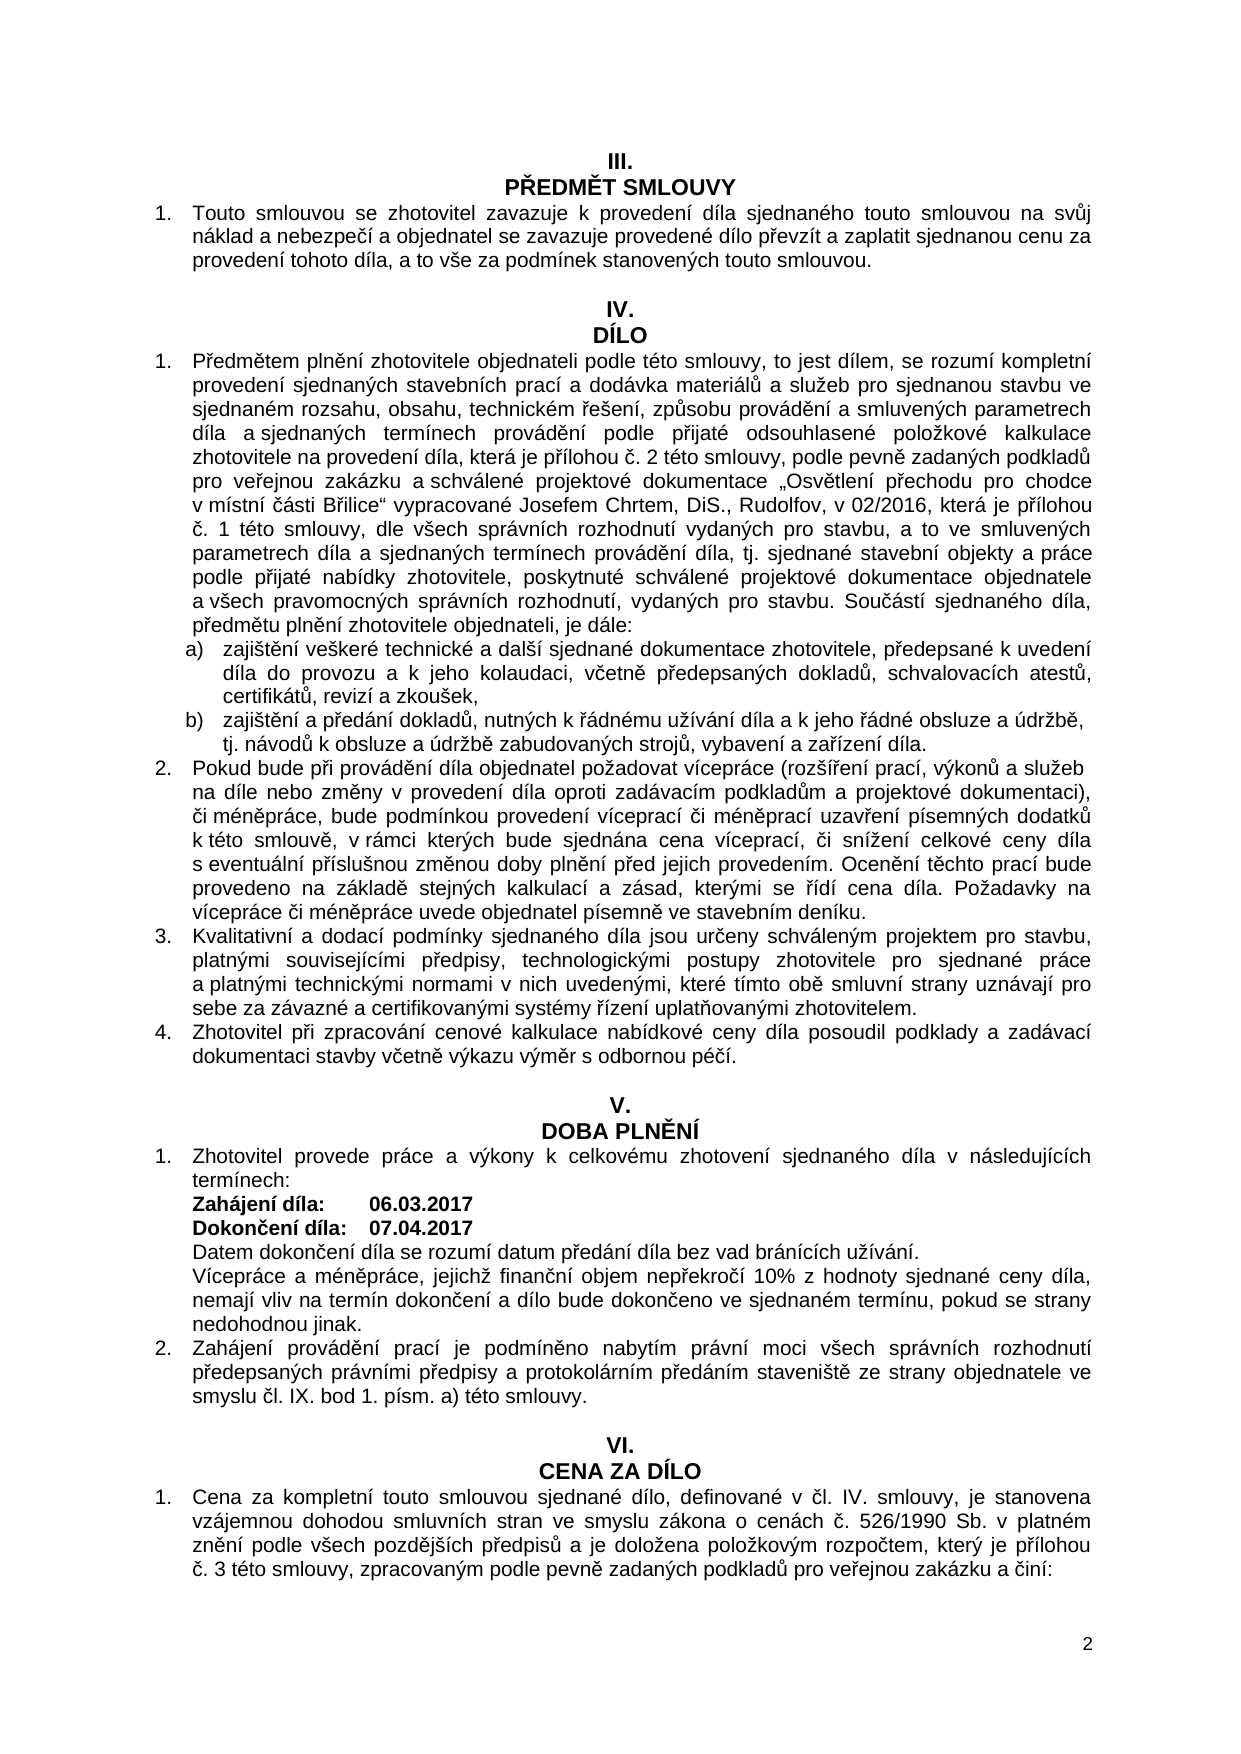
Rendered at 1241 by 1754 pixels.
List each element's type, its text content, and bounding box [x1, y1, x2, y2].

text PŘEDMĚT SMLOUVY [148, 174, 1093, 200]
list Kvalitativní a dodací podmínky sjednaného díla jsou určeny schváleným projektem pro stavbu, platnými souvisejícími předpisy, technologickými postupy zhotovitele pro sjednané práce a platnými technickými normami v nich uvedenými, které tímto obě smluvní strany uznávají pro sebe za závazné a certifikovanými systémy řízení uplatňovanými zhotovitelem. [154, 924, 1093, 1020]
list Předmětem plnění zhotovitele objednateli podle této smlouvy, to jest dílem, se rozumí kompletní provedení sjednaných stavebních prací a dodávka materiálů a služeb pro sjednanou stavbu ve sjednaném rozsahu, obsahu, technickém řešení, způsobu provádění a smluvených parametrech díla a sjednaných termínech provádění podle přijaté odsouhlasené položkové kalkulace zhotovitele na provedení díla, která je přílohou č. 2 této smlouvy, podle pevně zadaných podkladů pro veřejnou zakázku a schválené projektové dokumentace „Osvětlení přechodu pro chodce v místní části Břilice“ vypracované Josefem Chrtem, DiS., Rudolfov, v 02/2016, která je přílohou č. 1 této smlouvy, dle všech správních rozhodnutí vydaných pro stavbu, a to ve smluvených parametrech díla a sjednaných termínech provádění díla, tj. sjednané stavební objekty a práce podle přijaté nabídky zhotovitele, poskytnuté schválené projektové dokumentace objednatele a všech pravomocných správních rozhodnutí, vydaných pro stavbu. Součástí sjednaného díla, předmětu plnění zhotovitele objednateli, je dále: [154, 349, 1093, 636]
list Zahájení díla: 06.03.2017 [192, 1192, 1093, 1216]
list Zhotovitel při zpracování cenové kalkulace nabídkové ceny díla posoudil podklady a zadávací dokumentaci stavby včetně výkazu výměr s odbornou péčí. [154, 1020, 1093, 1068]
text III. [148, 148, 1093, 174]
list Zahájení provádění prací je podmíněno nabytím právní moci všech správních rozhodnutí předepsaných právními předpisy a protokolárním předáním staveniště ze strany objednatele ve smyslu čl. IX. bod 1. písm. a) této smlouvy. [154, 1336, 1093, 1408]
list Dokončení díla: 07.04.2017 [192, 1216, 1093, 1240]
text DÍLO [148, 322, 1093, 349]
text V. [148, 1092, 1093, 1118]
text CENA ZA DÍLO [148, 1458, 1093, 1484]
list Datem dokončení díla se rozumí datum předání díla bez vad bránících užívání. [192, 1240, 1093, 1264]
list Touto smlouvou se zhotovitel zavazuje k provedení díla sjednaného touto smlouvou na svůj náklad a nebezpečí a objednatel se zavazuje provedené dílo převzít a zaplatit sjednanou cenu za provedení tohoto díla, a to vše za podmínek stanovených touto smlouvou. [154, 200, 1093, 272]
list zajištění a předání dokladů, nutných k řádnému užívání díla a k jeho řádné obsluze a údržbě, tj. návodů k obsluze a údržbě zabudovaných strojů, vybavení a zařízení díla. [185, 708, 1093, 756]
text IV. [148, 296, 1093, 322]
list Vícepráce a méněpráce, jejichž finanční objem nepřekročí 10% z hodnoty sjednané ceny díla, nemají vliv na termín dokončení a dílo bude dokončeno ve sjednaném termínu, pokud se strany nedohodnou jinak. [192, 1264, 1093, 1336]
list Cena za kompletní touto smlouvou sjednané dílo, definované v čl. IV. smlouvy, je stanovena vzájemnou dohodou smluvních stran ve smyslu zákona o cenách č. 526/1990 Sb. v platném znění podle všech pozdějších předpisů a je doložena položkovým rozpočtem, který je přílohou č. 3 této smlouvy, zpracovaným podle pevně zadaných podkladů pro veřejnou zakázku a činí: [154, 1484, 1093, 1580]
list zajištění veškeré technické a další sjednané dokumentace zhotovitele, předepsané k uvedení díla do provozu a k jeho kolaudaci, včetně předepsaných dokladů, schvalovacích atestů, certifikátů, revizí a zkoušek, [185, 636, 1093, 708]
text VI. [148, 1432, 1093, 1458]
text DOBA PLNĚNÍ [148, 1118, 1093, 1144]
list Pokud bude při provádění díla objednatel požadovat vícepráce (rozšíření prací, výkonů a služeb na díle nebo změny v provedení díla oproti zadávacím podkladům a projektové dokumentaci), či méněpráce, bude podmínkou provedení víceprací či méněprací uzavření písemných dodatků k této smlouvě, v rámci kterých bude sjednána cena víceprací, či snížení celkové ceny díla s eventuální příslušnou změnou doby plnění před jejich provedením. Ocenění těchto prací bude provedeno na základě stejných kalkulací a zásad, kterými se řídí cena díla. Požadavky na vícepráce či méněpráce uvede objednatel písemně ve stavebním deníku. [154, 756, 1093, 924]
list Zhotovitel provede práce a výkony k celkovému zhotovení sjednaného díla v následujících termínech: [154, 1144, 1093, 1192]
